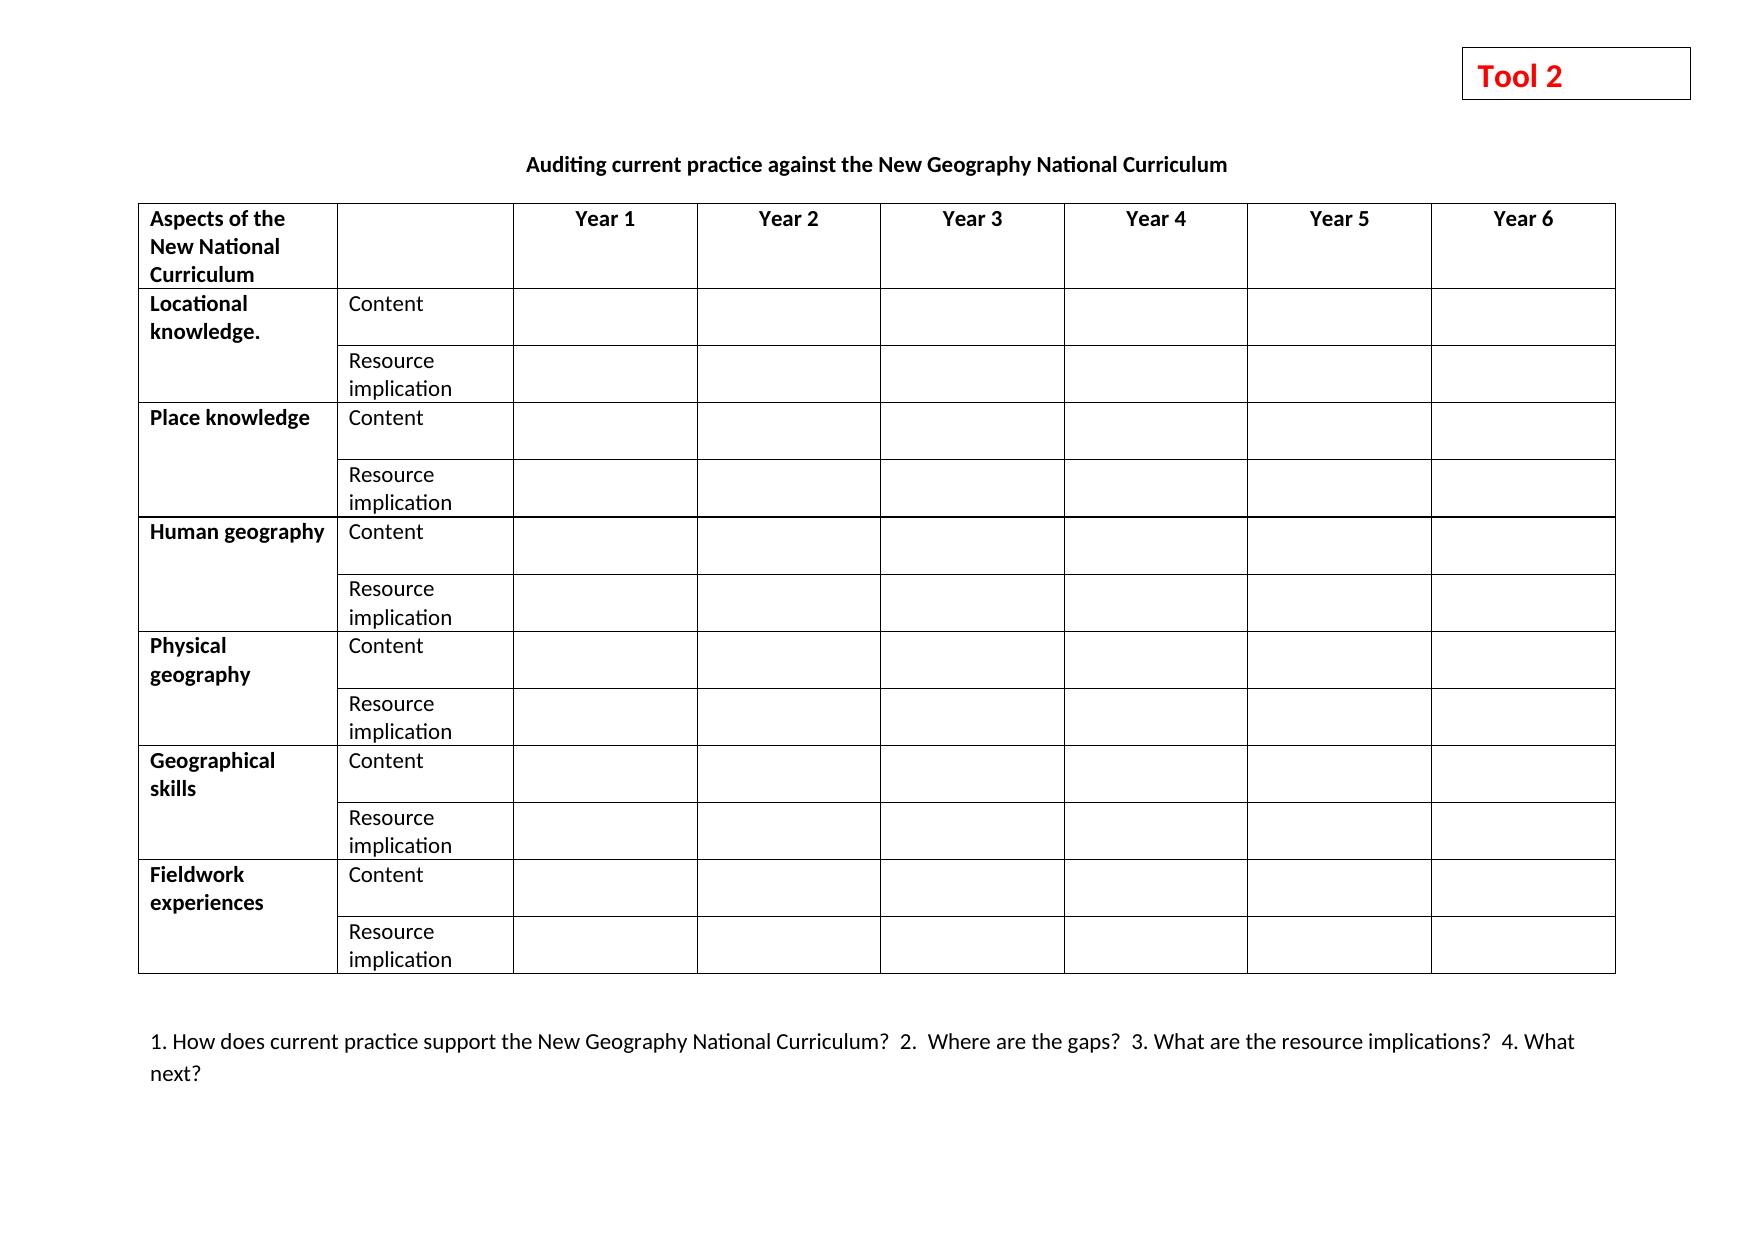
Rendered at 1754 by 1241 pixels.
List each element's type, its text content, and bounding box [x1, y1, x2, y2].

table_cell Place knowledge [139, 403, 337, 516]
table_cell [1432, 689, 1615, 745]
table_cell [1248, 632, 1431, 688]
table_cell [698, 575, 880, 631]
table_cell [1432, 860, 1615, 916]
table_cell [1065, 803, 1247, 859]
table_cell Resource implication [338, 346, 513, 402]
table_cell [1065, 575, 1247, 631]
table_cell Resource implication [338, 575, 513, 631]
table_cell [698, 803, 880, 859]
table_cell Content [338, 289, 513, 345]
text Auditing current practice against the New Geography National Curriculum [150, 150, 1604, 178]
table_cell [1065, 460, 1247, 516]
table_cell [698, 403, 880, 459]
table_cell [698, 289, 880, 345]
table_header [338, 204, 513, 288]
table_cell Locational knowledge. [139, 289, 337, 402]
table_cell [514, 803, 697, 859]
table_cell Resource implication [338, 803, 513, 859]
table_cell [881, 346, 1064, 402]
table_cell [514, 403, 697, 459]
table_cell [881, 289, 1064, 345]
table_cell [1065, 632, 1247, 688]
table_cell [514, 746, 697, 802]
table_cell Resource implication [338, 460, 513, 516]
table_cell Content [338, 518, 513, 573]
table_cell Resource implication [338, 917, 513, 973]
table_cell [1432, 518, 1615, 573]
table_header Year 1 [514, 204, 697, 288]
table_cell [1065, 289, 1247, 345]
table_cell [1432, 632, 1615, 688]
table_cell [1065, 403, 1247, 459]
table_cell Content [338, 632, 513, 688]
table_cell [698, 460, 880, 516]
table_cell [1065, 689, 1247, 745]
table_header Year 5 [1248, 204, 1431, 288]
table_cell [698, 632, 880, 688]
table_cell [881, 860, 1064, 916]
table_cell Physical geography [139, 632, 337, 745]
table_cell [1432, 803, 1615, 859]
table_cell [698, 917, 880, 973]
table_cell Geographical skills [139, 746, 337, 859]
table_cell [1248, 575, 1431, 631]
table_cell [514, 575, 697, 631]
table_cell Content [338, 746, 513, 802]
table_cell [698, 860, 880, 916]
table_cell Content [338, 860, 513, 916]
table_cell [881, 403, 1064, 459]
table_cell [698, 346, 880, 402]
table_cell [1248, 860, 1431, 916]
table_cell [1248, 689, 1431, 745]
table_cell [1248, 746, 1431, 802]
table_cell [881, 803, 1064, 859]
table_cell [1248, 346, 1431, 402]
table_cell [698, 746, 880, 802]
table_cell Fieldwork experiences [139, 860, 337, 973]
table_cell [881, 518, 1064, 573]
table_cell [881, 460, 1064, 516]
table_cell [1432, 746, 1615, 802]
table_cell [1065, 346, 1247, 402]
table_cell [1065, 917, 1247, 973]
table_header Year 6 [1432, 204, 1615, 288]
table_cell [1248, 917, 1431, 973]
table_cell [1432, 575, 1615, 631]
table_cell [881, 917, 1064, 973]
table_cell [1432, 460, 1615, 516]
table_cell [698, 689, 880, 745]
table_cell [1065, 746, 1247, 802]
table_header Aspects of the New National Curriculum [139, 204, 337, 288]
table_cell [514, 346, 697, 402]
table_cell [514, 632, 697, 688]
table_header Year 2 [698, 204, 880, 288]
table_cell [1248, 403, 1431, 459]
table_cell [1065, 518, 1247, 573]
table_cell [881, 575, 1064, 631]
table_cell Human geography [139, 518, 337, 631]
table_header Year 4 [1065, 204, 1247, 288]
table_cell [1248, 460, 1431, 516]
table_cell [514, 917, 697, 973]
table_cell [514, 460, 697, 516]
table_cell Content [338, 403, 513, 459]
table_cell Resource implication [338, 689, 513, 745]
table_cell [1248, 518, 1431, 573]
table_cell [1432, 289, 1615, 345]
table_cell [514, 518, 697, 573]
table_cell [514, 289, 697, 345]
table_cell [881, 632, 1064, 688]
table_cell [1432, 917, 1615, 973]
table_cell [1065, 860, 1247, 916]
table_cell [1432, 346, 1615, 402]
table_cell [1432, 403, 1615, 459]
table_cell [1248, 289, 1431, 345]
table_cell [881, 746, 1064, 802]
table_cell [698, 518, 880, 573]
table_cell [514, 860, 697, 916]
text 1. How does current practice support the New Geography National Curriculum? 2. Where are the gaps? 3. What are the resource implications? 4. What next? [150, 1027, 1604, 1087]
table_header Year 3 [881, 204, 1064, 288]
table_cell [514, 689, 697, 745]
table_cell [1248, 803, 1431, 859]
table_cell [881, 689, 1064, 745]
